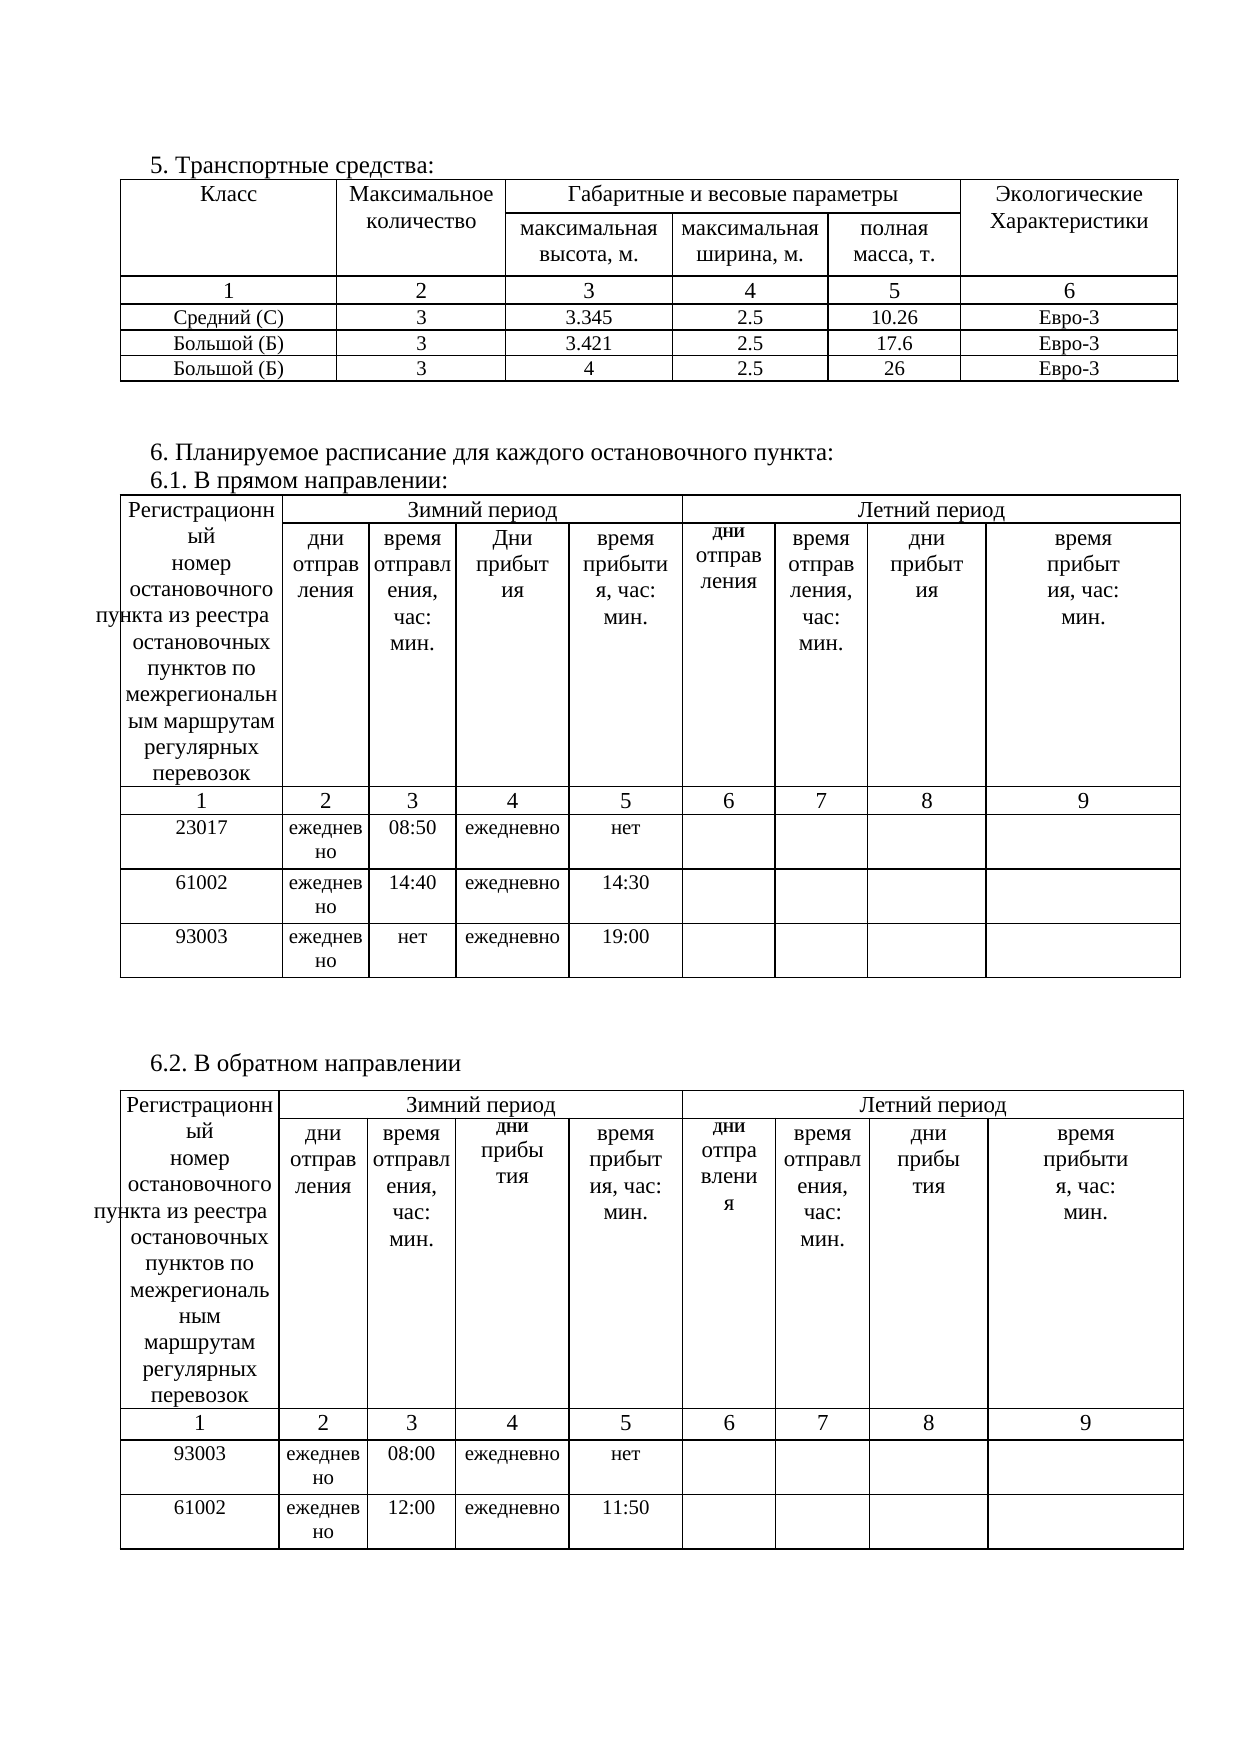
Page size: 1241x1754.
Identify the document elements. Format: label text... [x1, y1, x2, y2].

table_cell ежедневно [457, 870, 568, 922]
table_cell 17.6 [829, 331, 960, 354]
text 5. Транспортные средства: [150, 150, 1090, 179]
table_cell 14:40 [370, 870, 455, 922]
table_cell ДНИ прибы тия [456, 1119, 568, 1407]
table_cell ежедневно [457, 815, 568, 868]
table_cell 93003 [121, 924, 282, 977]
table_cell 19:00 [570, 924, 682, 977]
table_cell 2 [283, 787, 368, 814]
table_header Класс [121, 180, 336, 275]
table_cell ДНИ отправ ления [683, 524, 774, 786]
table_cell 5 [570, 1409, 682, 1439]
table_cell Евро-3 [961, 331, 1177, 354]
table_cell 8 [868, 787, 985, 814]
table_header Регистрационный номер остановочного пункта из реестра остановочных пунктов по межрегиональным маршрутам регулярных перевозок [121, 496, 282, 786]
table_cell [776, 870, 867, 922]
table_cell 3 [368, 1409, 455, 1439]
table_cell [683, 1441, 775, 1494]
table_cell Средний (С) [121, 305, 336, 329]
table_cell [776, 1495, 869, 1548]
table_cell [989, 1441, 1183, 1494]
table_cell [776, 924, 867, 977]
table_cell Большой (Б) [121, 356, 336, 380]
table_cell 3.421 [506, 331, 672, 354]
table_cell 08:50 [370, 815, 455, 868]
table_cell 26 [829, 356, 960, 380]
table_cell [776, 1441, 869, 1494]
table_cell ежедневно [280, 1495, 367, 1548]
table_cell 23017 [121, 815, 282, 868]
table_cell 6 [961, 277, 1177, 303]
table_cell ежедневно [283, 815, 368, 868]
table_cell 12:00 [368, 1495, 455, 1548]
table_cell [683, 870, 774, 922]
table_cell [870, 1441, 987, 1494]
table_cell Большой (Б) [121, 331, 336, 354]
table_cell ежедневно [456, 1495, 568, 1548]
table_cell время прибыти я, час: мин. [570, 524, 682, 786]
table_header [121, 1091, 278, 1407]
table_cell время отправл ения, час: мин. [370, 524, 455, 786]
table_header Габаритные и весовые параметры [506, 180, 960, 212]
table_cell дни прибы тия [870, 1119, 987, 1407]
table_cell нет [570, 1441, 682, 1494]
table_cell максимальная высота, м. [506, 214, 672, 275]
table_cell Евро-3 [961, 356, 1177, 380]
table_cell 4 [673, 277, 827, 303]
table_cell 6 [683, 787, 774, 814]
table_cell 4 [456, 1409, 568, 1439]
text 6.2. В обратном направлении [150, 1048, 1090, 1077]
table_cell дни прибыт ия [868, 524, 985, 786]
table_cell [989, 1495, 1183, 1548]
table_cell [987, 870, 1180, 922]
table_cell ежедневно [456, 1441, 568, 1494]
table_cell дни отправ ления [283, 524, 368, 786]
text 6.1. В прямом направлении: [150, 466, 1090, 494]
table_cell 7 [776, 1409, 869, 1439]
table_header Зимний период [283, 496, 682, 522]
table_cell 1 [121, 277, 336, 303]
table_cell 3 [506, 277, 672, 303]
table_cell 6 [683, 1409, 775, 1439]
table_cell время прибыти я, час: мин. [989, 1119, 1183, 1407]
table_cell время отправл ения, час: мин. [776, 1119, 869, 1407]
table_cell 93003 [121, 1441, 278, 1494]
table_cell 5 [570, 787, 682, 814]
table_cell [683, 815, 774, 868]
table_cell нет [370, 924, 455, 977]
table_cell 9 [987, 787, 1180, 814]
table_cell 7 [776, 787, 867, 814]
table_cell 1 [121, 1409, 278, 1439]
table_cell ежедневно [283, 924, 368, 977]
table_cell 2.5 [673, 305, 827, 329]
table_cell 08:00 [368, 1441, 455, 1494]
table_cell 61002 [121, 870, 282, 922]
table_header Максимальное количество [337, 180, 505, 275]
table_cell время отправл ения, час: мин. [368, 1119, 455, 1407]
table_header Экологические Характеристики [961, 180, 1177, 275]
table_cell ДНИ отпра влени я [683, 1119, 775, 1407]
table_cell 14:30 [570, 870, 682, 922]
table_cell полная масса, т. [829, 214, 960, 275]
text 6. Планируемое расписание для каждого остановочного пункта: [150, 437, 1090, 466]
table_cell [987, 815, 1180, 868]
table_cell 1 [121, 787, 282, 814]
table_cell 10.26 [829, 305, 960, 329]
table_cell 3 [370, 787, 455, 814]
table_cell [683, 1495, 775, 1548]
table_cell 3 [337, 356, 505, 380]
table_cell [870, 1495, 987, 1548]
table_cell 61002 [121, 1495, 278, 1548]
table_cell [987, 924, 1180, 977]
table_cell ежедневно [457, 924, 568, 977]
table_cell 3 [337, 305, 505, 329]
table_cell 3 [337, 331, 505, 354]
table_cell 11:50 [570, 1495, 682, 1548]
table_cell 8 [870, 1409, 987, 1439]
table_cell время прибыт ия, час: мин. [987, 524, 1180, 786]
table_cell 2.5 [673, 331, 827, 354]
table_cell 2.5 [673, 356, 827, 380]
table_header Летний период [683, 1091, 1183, 1118]
table_cell нет [570, 815, 682, 868]
table_cell 4 [506, 356, 672, 380]
table_cell время прибыт ия, час: мин. [570, 1119, 682, 1407]
table_header Зимний период [280, 1091, 682, 1118]
table_cell [868, 924, 985, 977]
table_cell [776, 815, 867, 868]
table_cell дни отправ ления [280, 1119, 367, 1407]
table_cell [868, 815, 985, 868]
table_cell 9 [989, 1409, 1183, 1439]
table_cell Дни прибыт ия [457, 524, 568, 786]
table_cell 3.345 [506, 305, 672, 329]
table_cell 5 [829, 277, 960, 303]
table_cell 2 [280, 1409, 367, 1439]
table_cell 4 [457, 787, 568, 814]
table_cell время отправ ления, час: мин. [776, 524, 867, 786]
table_cell максимальная ширина, м. [673, 214, 827, 275]
table_cell ежедневно [283, 870, 368, 922]
table_cell [868, 870, 985, 922]
table_header Летний период [683, 496, 1180, 522]
table_cell 2 [337, 277, 505, 303]
table_cell [683, 924, 774, 977]
table_cell ежедневно [280, 1441, 367, 1494]
table_cell Евро-3 [961, 305, 1177, 329]
